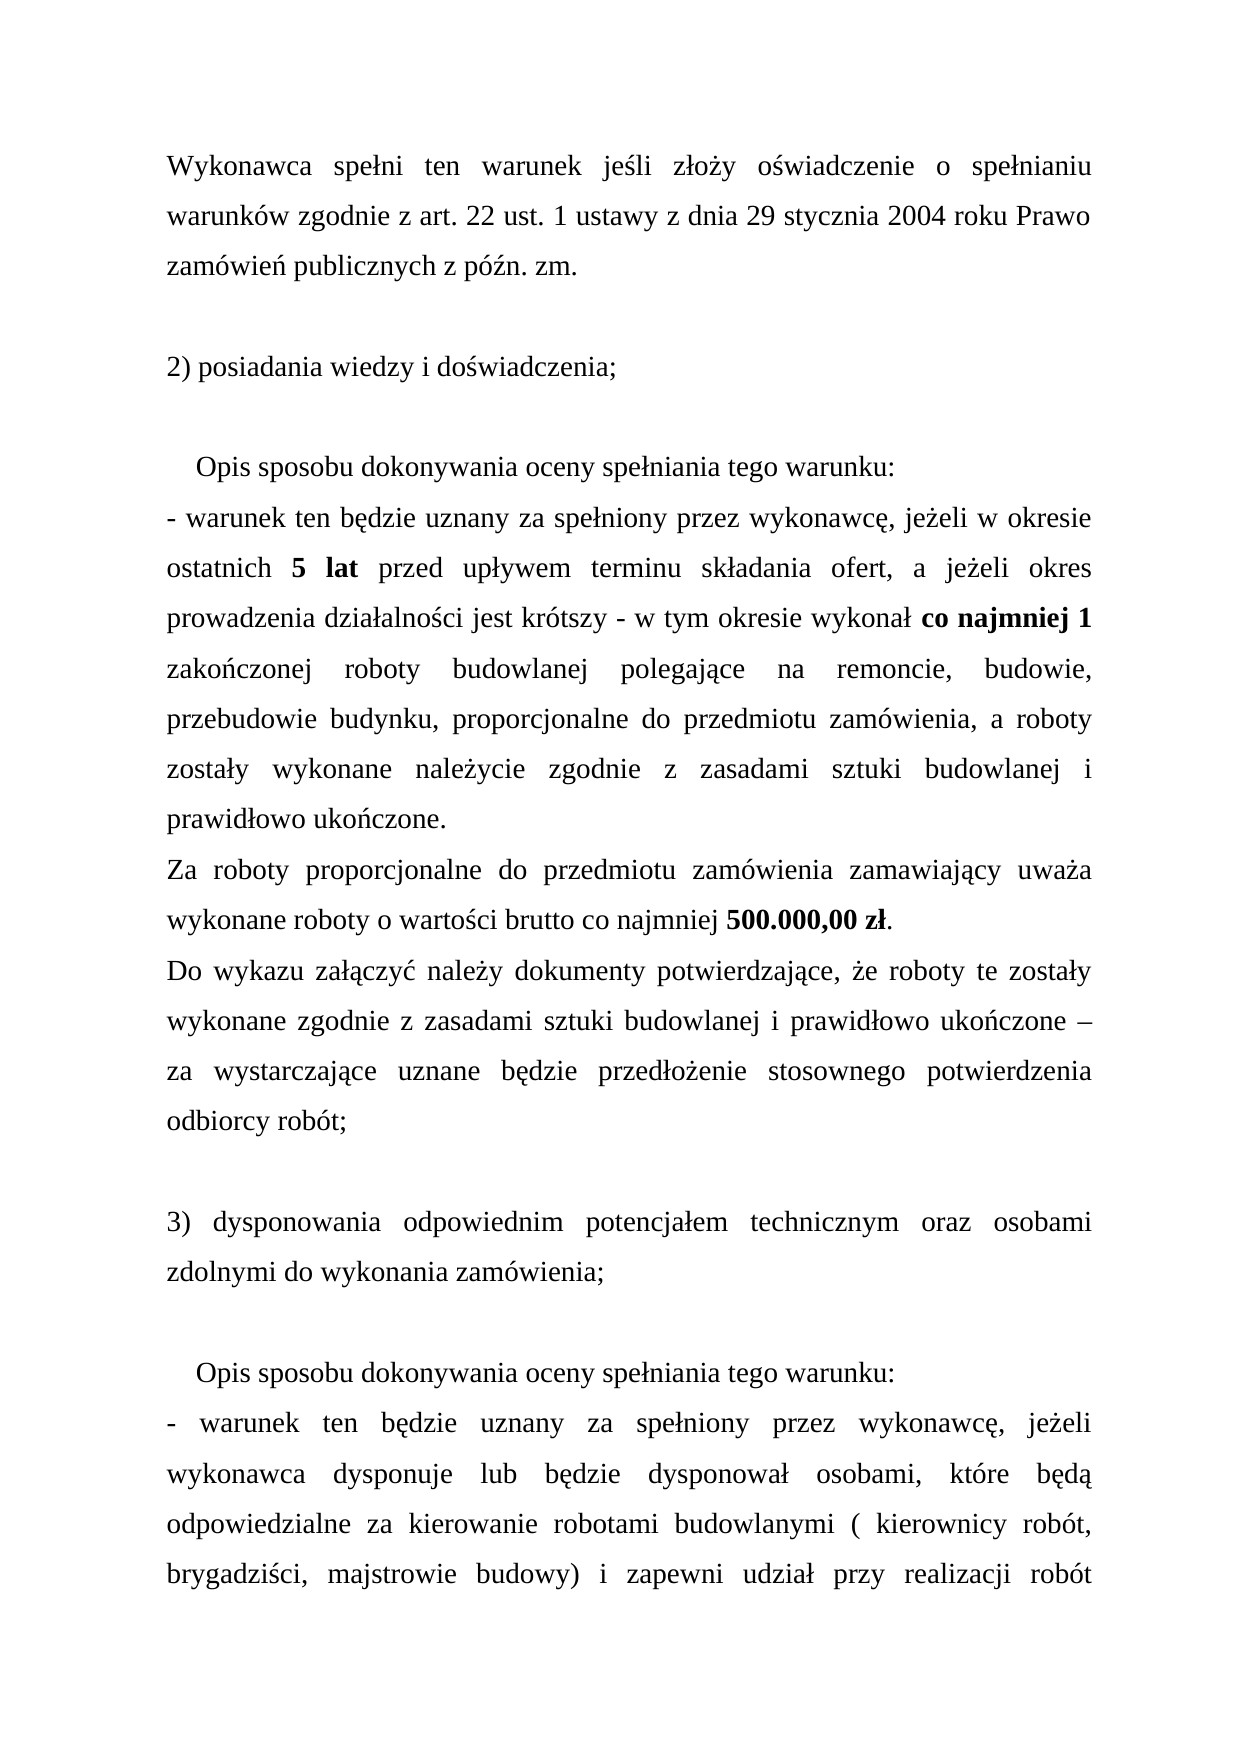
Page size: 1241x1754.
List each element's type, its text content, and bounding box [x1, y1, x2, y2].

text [166, 1405, 1093, 1590]
text Do wykazu załączyć należy dokumenty potwierdzające, że roboty te zostały wykonane zgodnie z zasadami sztuki budowlanej i prawidłowo ukończone – za wystarczające uznane będzie przedłożenie stosownego potwierdzenia odbiorcy robót; [166, 953, 1093, 1137]
text Opis sposobu dokonywania oceny spełniania tego warunku: [166, 1355, 1093, 1389]
text Wykonawca spełni ten warunek jeśli złoży oświadczenie o spełnianiu warunków zgodnie z art. 22 ust. 1 ustawy z dnia 29 stycznia 2004 roku Prawo zamówień publicznych z późn. zm. [166, 148, 1093, 282]
text - warunek ten będzie uznany za spełniony przez wykonawcę, jeżeli w okresie ostatnich 5 lat przed upływem terminu składania ofert, a jeżeli okres prowadzenia działalności jest krótszy - w tym okresie wykonał co najmniej 1 zakończonej roboty budowlanej polegające na remoncie, budowie, przebudowie budynku, proporcjonalne do przedmiotu zamówienia, a roboty zostały wykonane należycie zgodnie z zasadami sztuki budowlanej i prawidłowo ukończone. [166, 500, 1093, 835]
text 3) dysponowania odpowiednim potencjałem technicznym oraz osobami zdolnymi do wykonania zamówienia; [166, 1204, 1093, 1288]
text 2) posiadania wiedzy i doświadczenia; [166, 349, 1093, 382]
text Za roboty proporcjonalne do przedmiotu zamówienia zamawiający uważa wykonane roboty o wartości brutto co najmniej 500.000,00 zł. [166, 852, 1093, 936]
text Opis sposobu dokonywania oceny spełniania tego warunku: [166, 449, 1093, 483]
